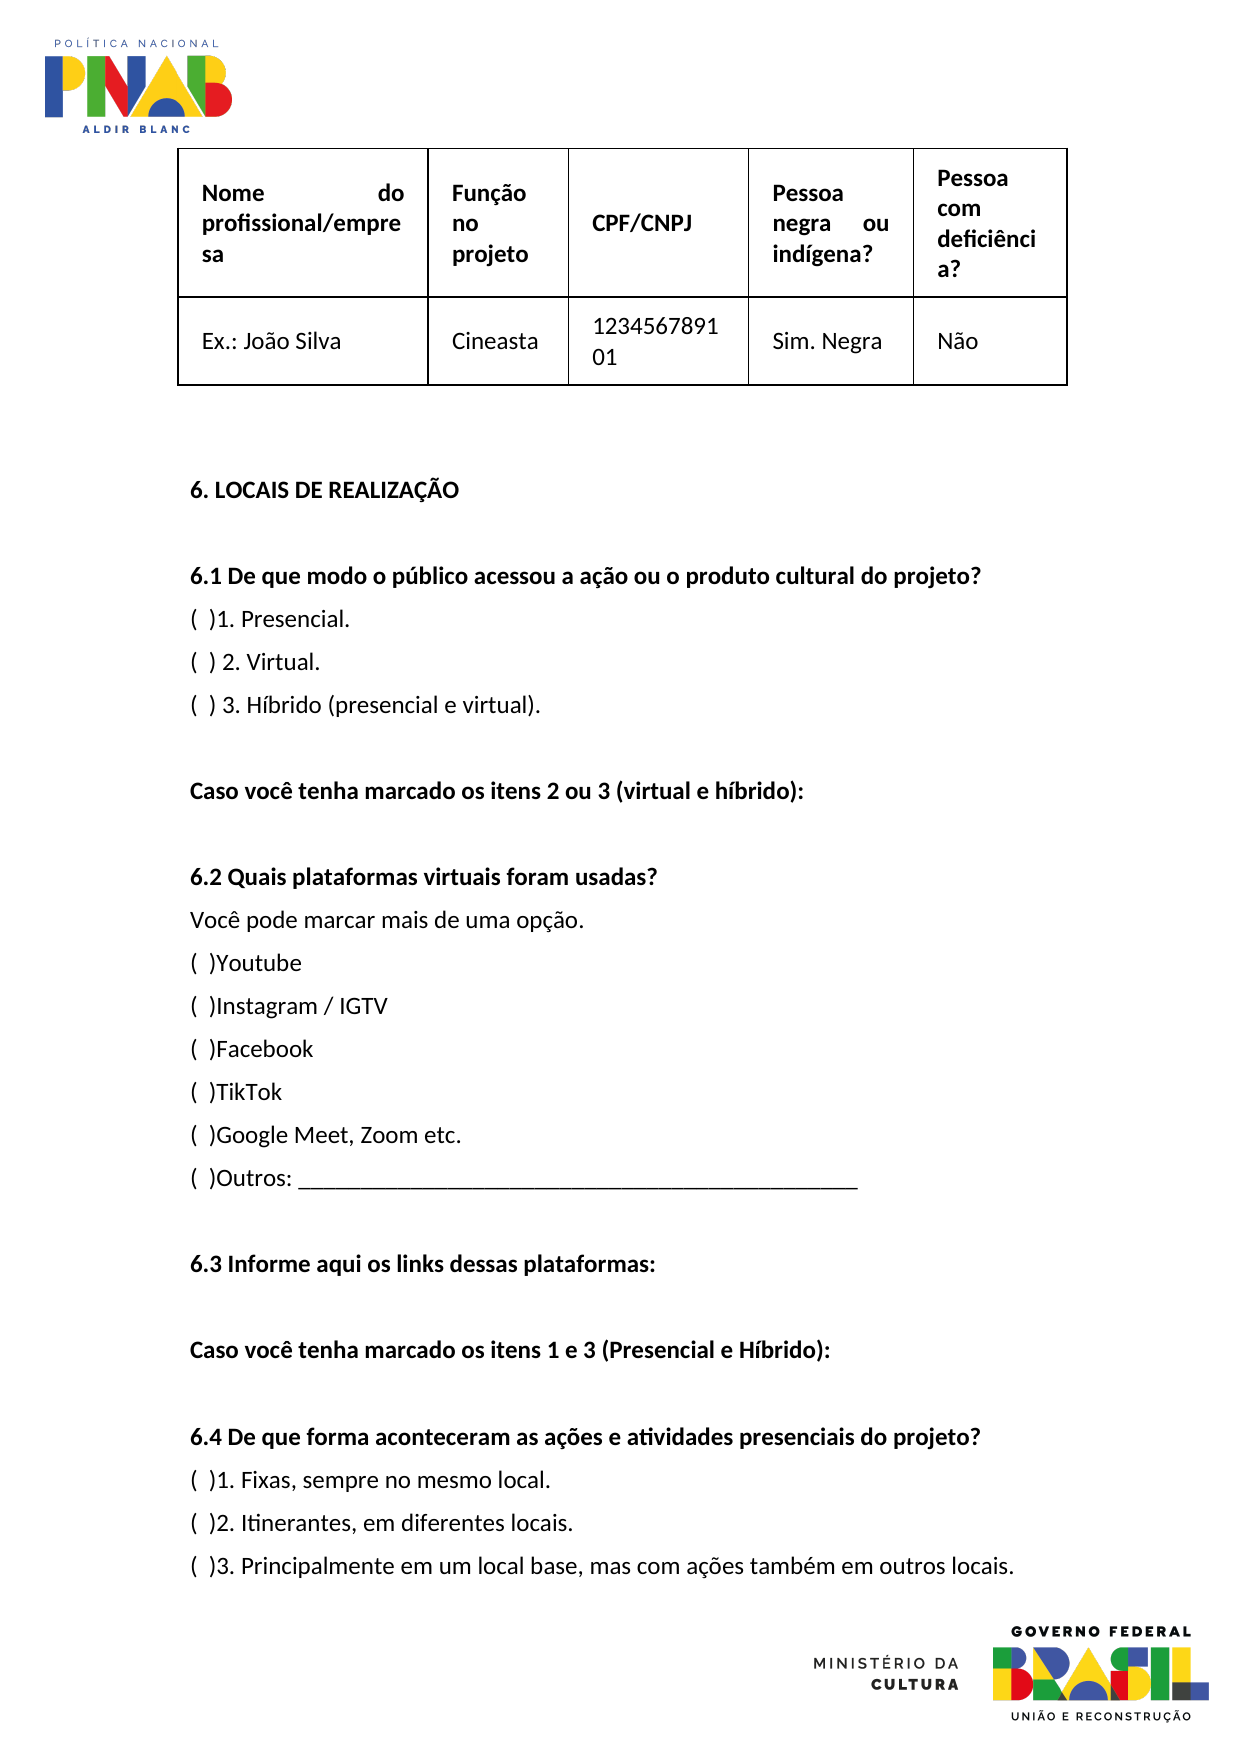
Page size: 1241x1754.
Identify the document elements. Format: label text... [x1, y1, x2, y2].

table_header Pessoa com deficiência? [914, 149, 1066, 296]
table_cell 123456789101 [569, 298, 748, 384]
table_header CPF/CNPJ [569, 149, 748, 296]
table_cell Ex.: João Silva [179, 298, 427, 384]
table_header Nome do profissional/empresa [179, 149, 427, 296]
text ( ) 2. Virtual. [190, 646, 1051, 677]
text 6.2 Quais plataformas virtuais foram usadas? [190, 861, 1051, 892]
text ( )Google Meet, Zoom etc. [190, 1119, 1051, 1150]
picture [0, 2, 1237, 1752]
text 6.3 Informe aqui os links dessas plataformas: [190, 1249, 1051, 1279]
text 6. LOCAIS DE REALIZAÇÃO [190, 474, 1051, 505]
text ( )1. Presencial. [190, 603, 1051, 634]
text ( )1. Fixas, sempre no mesmo local. [190, 1464, 1051, 1494]
text ( )3. Principalmente em um local base, mas com ações também em outros locais. [190, 1550, 1051, 1580]
text Caso você tenha marcado os itens 2 ou 3 (virtual e híbrido): [190, 775, 1051, 806]
table_cell Não [914, 298, 1066, 384]
text ( )Youtube [190, 947, 1051, 978]
text ( )2. Itinerantes, em diferentes locais. [190, 1507, 1051, 1537]
table_header Pessoa negra ou indígena? [749, 149, 913, 296]
text 6.4 De que forma aconteceram as ações e atividades presenciais do projeto? [190, 1421, 1051, 1451]
text Você pode marcar mais de uma opção. [190, 904, 1051, 935]
table_cell Sim. Negra [749, 298, 913, 384]
text ( )Instagram / IGTV [190, 991, 1051, 1021]
table_header Função no projeto [429, 149, 568, 296]
text ( )Outros: _____________________________________________ [190, 1163, 1051, 1193]
text 6.1 De que modo o público acessou a ação ou o produto cultural do projeto? [190, 560, 1051, 591]
text Caso você tenha marcado os itens 1 e 3 (Presencial e Híbrido): [190, 1335, 1051, 1365]
text ( )TikTok [190, 1077, 1051, 1107]
text ( ) 3. Híbrido (presencial e virtual). [190, 689, 1051, 720]
text ( )Facebook [190, 1033, 1051, 1064]
table_cell Cineasta [429, 298, 568, 384]
